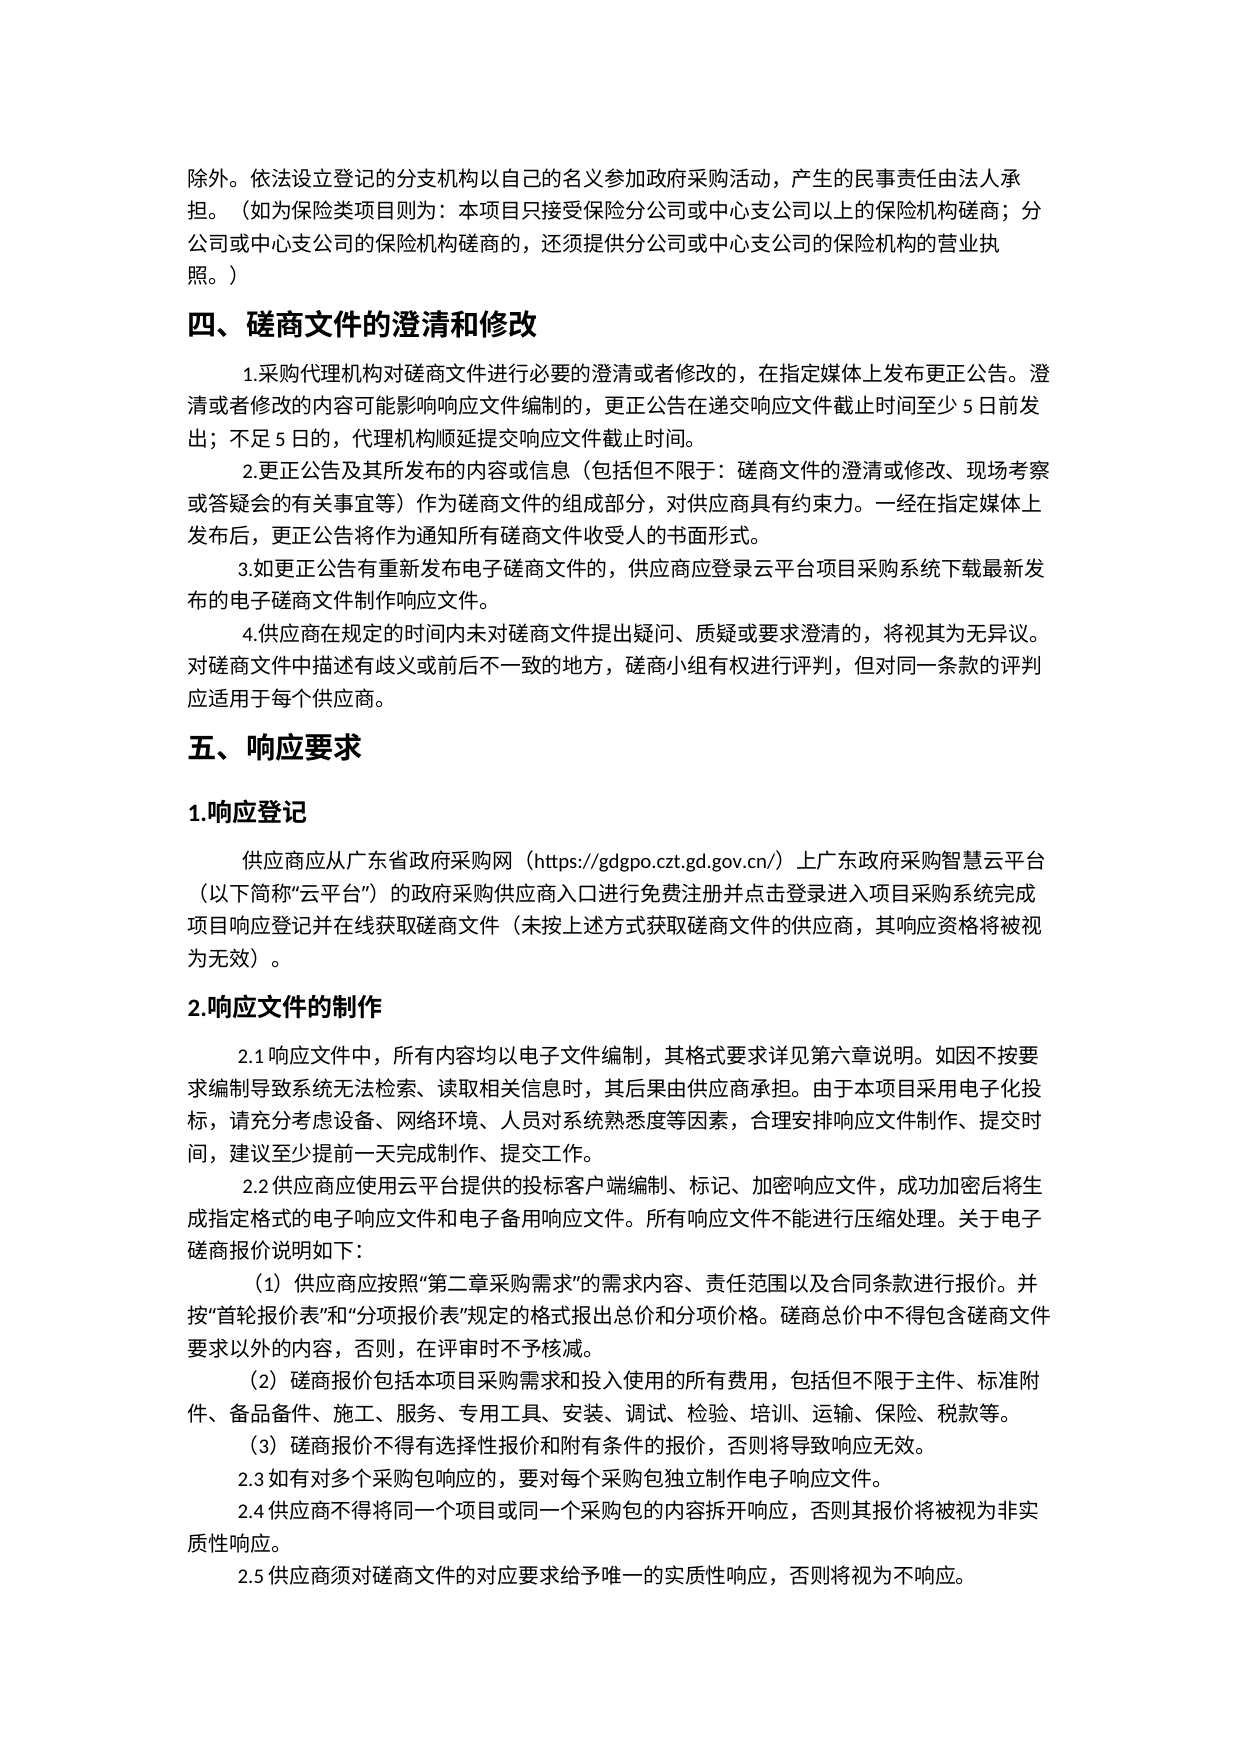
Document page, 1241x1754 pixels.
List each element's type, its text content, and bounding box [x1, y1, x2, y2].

text 3.如更正公告有重新发布电子磋商文件的，供应商应登录云平台项目采购系统下载最新发布的电子磋商文件制作响应文件。 [187, 552, 1053, 617]
text 1.采购代理机构对磋商文件进行必要的澄清或者修改的，在指定媒体上发布更正公告。澄清或者修改的内容可能影响响应文件编制的，更正公告在递交响应文件截止时间至少5日前发出；不足5日的，代理机构顺延提交响应文件截止时间。 [187, 357, 1053, 454]
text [187, 162, 1053, 292]
text 2.更正公告及其所发布的内容或信息（包括但不限于：磋商文件的澄清或修改、现场考察或答疑会的有关事宜等）作为磋商文件的组成部分，对供应商具有约束力。一经在指定媒体上发布后，更正公告将作为通知所有磋商文件收受人的书面形式。 [187, 454, 1053, 552]
text （2）磋商报价包括本项目采购需求和投入使用的所有费用，包括但不限于主件、标准附件、备品备件、施工、服务、专用工具、安装、调试、检验、培训、运输、保险、税款等。 [187, 1364, 1053, 1429]
text 四、磋商文件的澄清和修改 [187, 292, 1053, 357]
text 1.响应登记 [187, 779, 1053, 844]
text 2.5供应商须对磋商文件的对应要求给予唯一的实质性响应，否则将视为不响应。 [187, 1559, 1053, 1592]
text 五、响应要求 [187, 714, 1053, 779]
text 2.1响应文件中，所有内容均以电子文件编制，其格式要求详见第六章说明。如因不按要求编制导致系统无法检索、读取相关信息时，其后果由供应商承担。由于本项目采用电子化投标，请充分考虑设备、网络环境、人员对系统熟悉度等因素，合理安排响应文件制作、提交时间，建议至少提前一天完成制作、提交工作。 [187, 1039, 1053, 1169]
text 2.3如有对多个采购包响应的，要对每个采购包独立制作电子响应文件。 [187, 1462, 1053, 1494]
text 4.供应商在规定的时间内未对磋商文件提出疑问、质疑或要求澄清的，将视其为无异议。对磋商文件中描述有歧义或前后不一致的地方，磋商小组有权进行评判，但对同一条款的评判应适用于每个供应商。 [187, 617, 1053, 714]
text 2.2供应商应使用云平台提供的投标客户端编制、标记、加密响应文件，成功加密后将生成指定格式的电子响应文件和电子备用响应文件。所有响应文件不能进行压缩处理。关于电子磋商报价说明如下： [187, 1169, 1053, 1267]
text （1）供应商应按照“第二章采购需求”的需求内容、责任范围以及合同条款进行报价。并按“首轮报价表”和“分项报价表”规定的格式报出总价和分项价格。磋商总价中不得包含磋商文件要求以外的内容，否则，在评审时不予核减。 [187, 1267, 1053, 1364]
text 供应商应从广东省政府采购网（https://gdgpo.czt.gd.gov.cn/）上广东政府采购智慧云平台（以下简称“云平台”）的政府采购供应商入口进行免费注册并点击登录进入项目采购系统完成项目响应登记并在线获取磋商文件（未按上述方式获取磋商文件的供应商，其响应资格将被视为无效）。 [187, 844, 1053, 974]
text 2.响应文件的制作 [187, 974, 1053, 1039]
text 2.4供应商不得将同一个项目或同一个采购包的内容拆开响应，否则其报价将被视为非实质性响应。 [187, 1494, 1053, 1559]
text （3）磋商报价不得有选择性报价和附有条件的报价，否则将导致响应无效。 [187, 1429, 1053, 1462]
